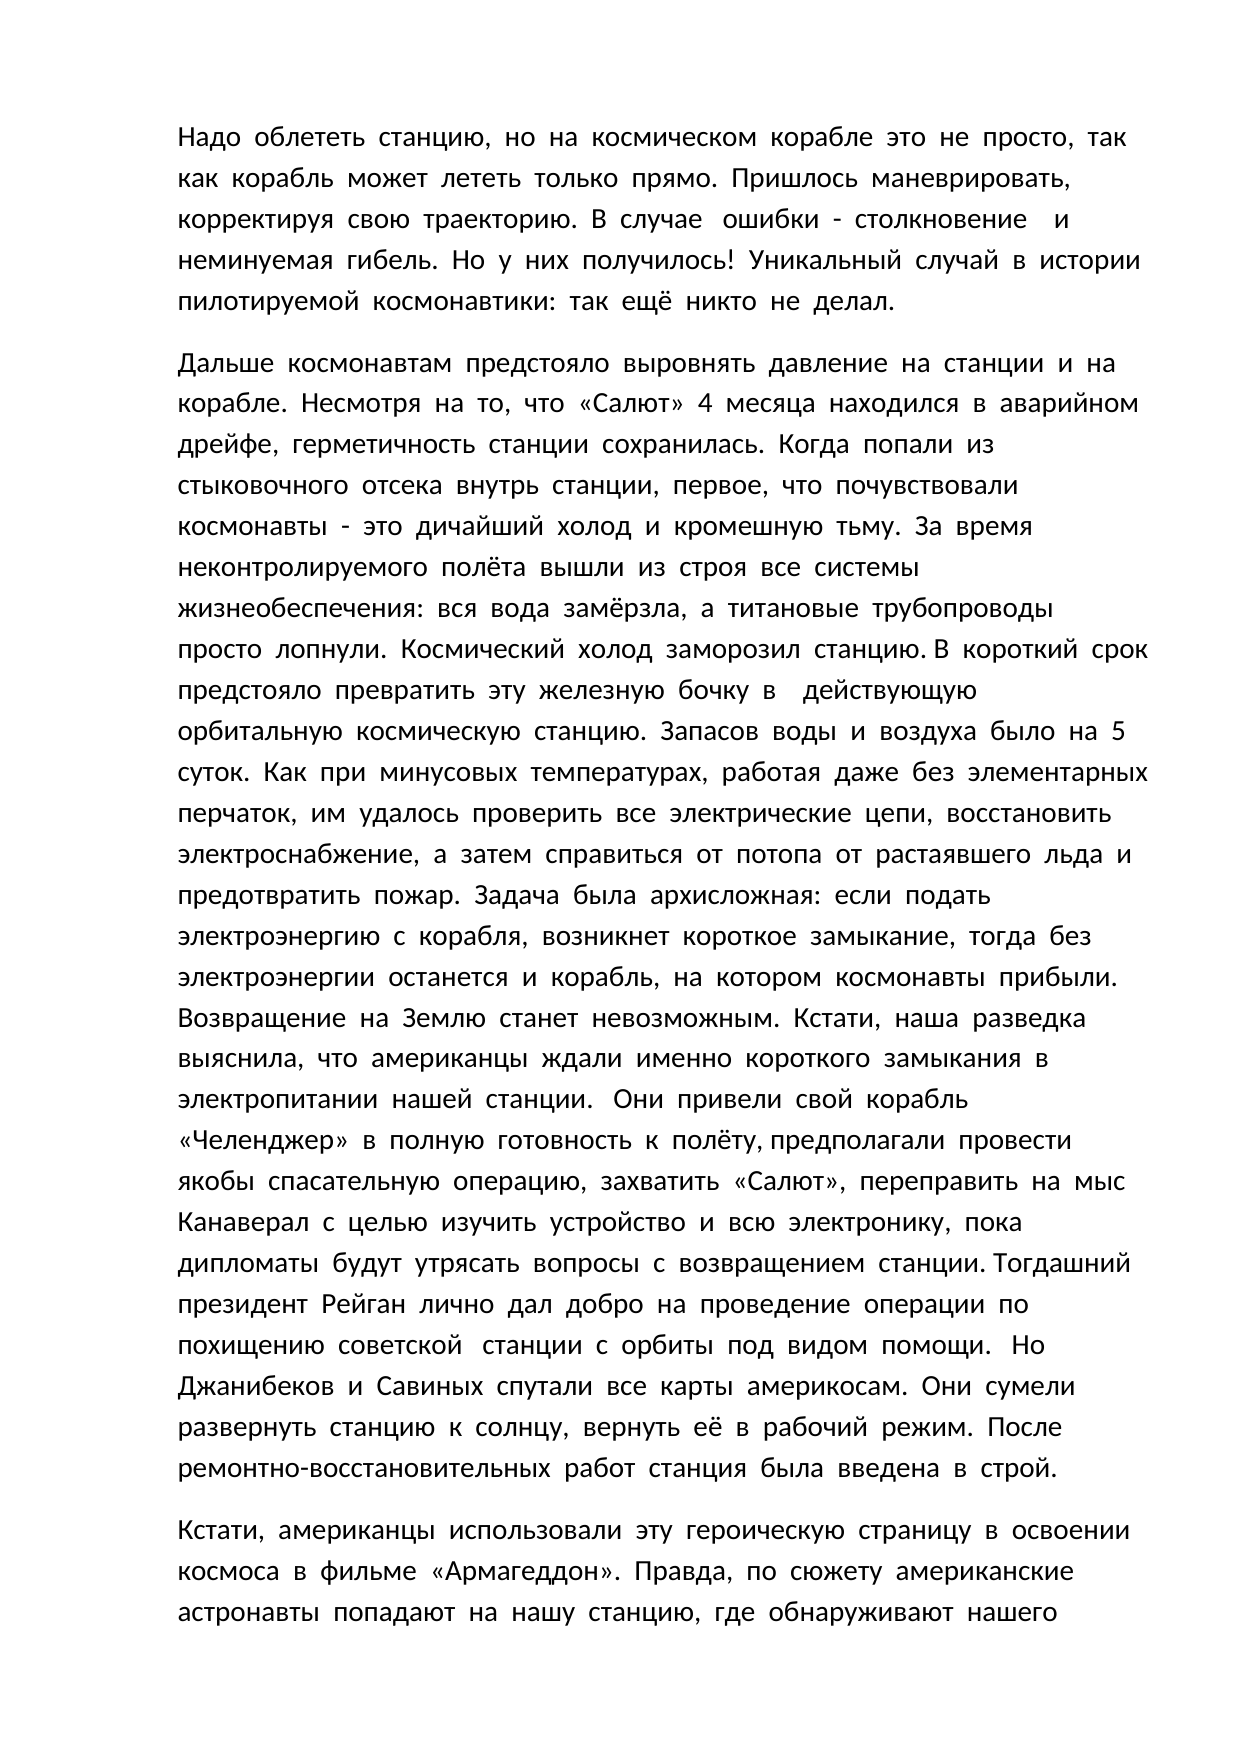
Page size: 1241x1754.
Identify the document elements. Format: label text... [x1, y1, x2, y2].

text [177, 118, 1152, 317]
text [177, 1511, 1152, 1628]
text Дальше космонавтам предстояло выровнять давление на станции и на корабле. Несмотря на то, что «Салют» 4 месяца находился в аварийном дрейфе, герметичность станции сохранилась. Когда попали из стыковочного отсека внутрь станции, первое, что почувствовали космонавты - это дичайший холод и кромешную тьму. За время неконтролируемого полёта вышли из строя все системы жизнеобеспечения: вся вода замёрзла, а титановые трубопроводы просто лопнули. Космический холод заморозил станцию. В короткий срок предстояло превратить эту железную бочку в действующую орбитальную космическую станцию. Запасов воды и воздуха было на 5 суток. Как при минусовых температурах, работая даже без элементарных перчаток, им удалось проверить все электрические цепи, восстановить электроснабжение, а затем справиться от потопа от растаявшего льда и предотвратить пожар. Задача была архисложная: если подать электроэнергию с корабля, возникнет короткое замыкание, тогда без электроэнергии останется и корабль, на котором космонавты прибыли. Возвращение на Землю станет невозможным. Кстати, наша разведка выяснила, что американцы ждали именно короткого замыкания в электропитании нашей станции. Они привели свой корабль «Челенджер» в полную готовность к полёту, предполагали провести якобы спасательную операцию, захватить «Салют», переправить на мыс Канаверал с целью изучить устройство и всю электронику, пока дипломаты будут утрясать вопросы с возвращением станции. Тогдашний президент Рейган лично дал добро на проведение операции по похищению советской станции с орбиты под видом помощи. Но Джанибеков и Савиных спутали все карты америкосам. Они сумели развернуть станцию к солнцу, вернуть её в рабочий режим. После ремонтно-восстановительных работ станция была введена в строй. [177, 344, 1152, 1484]
